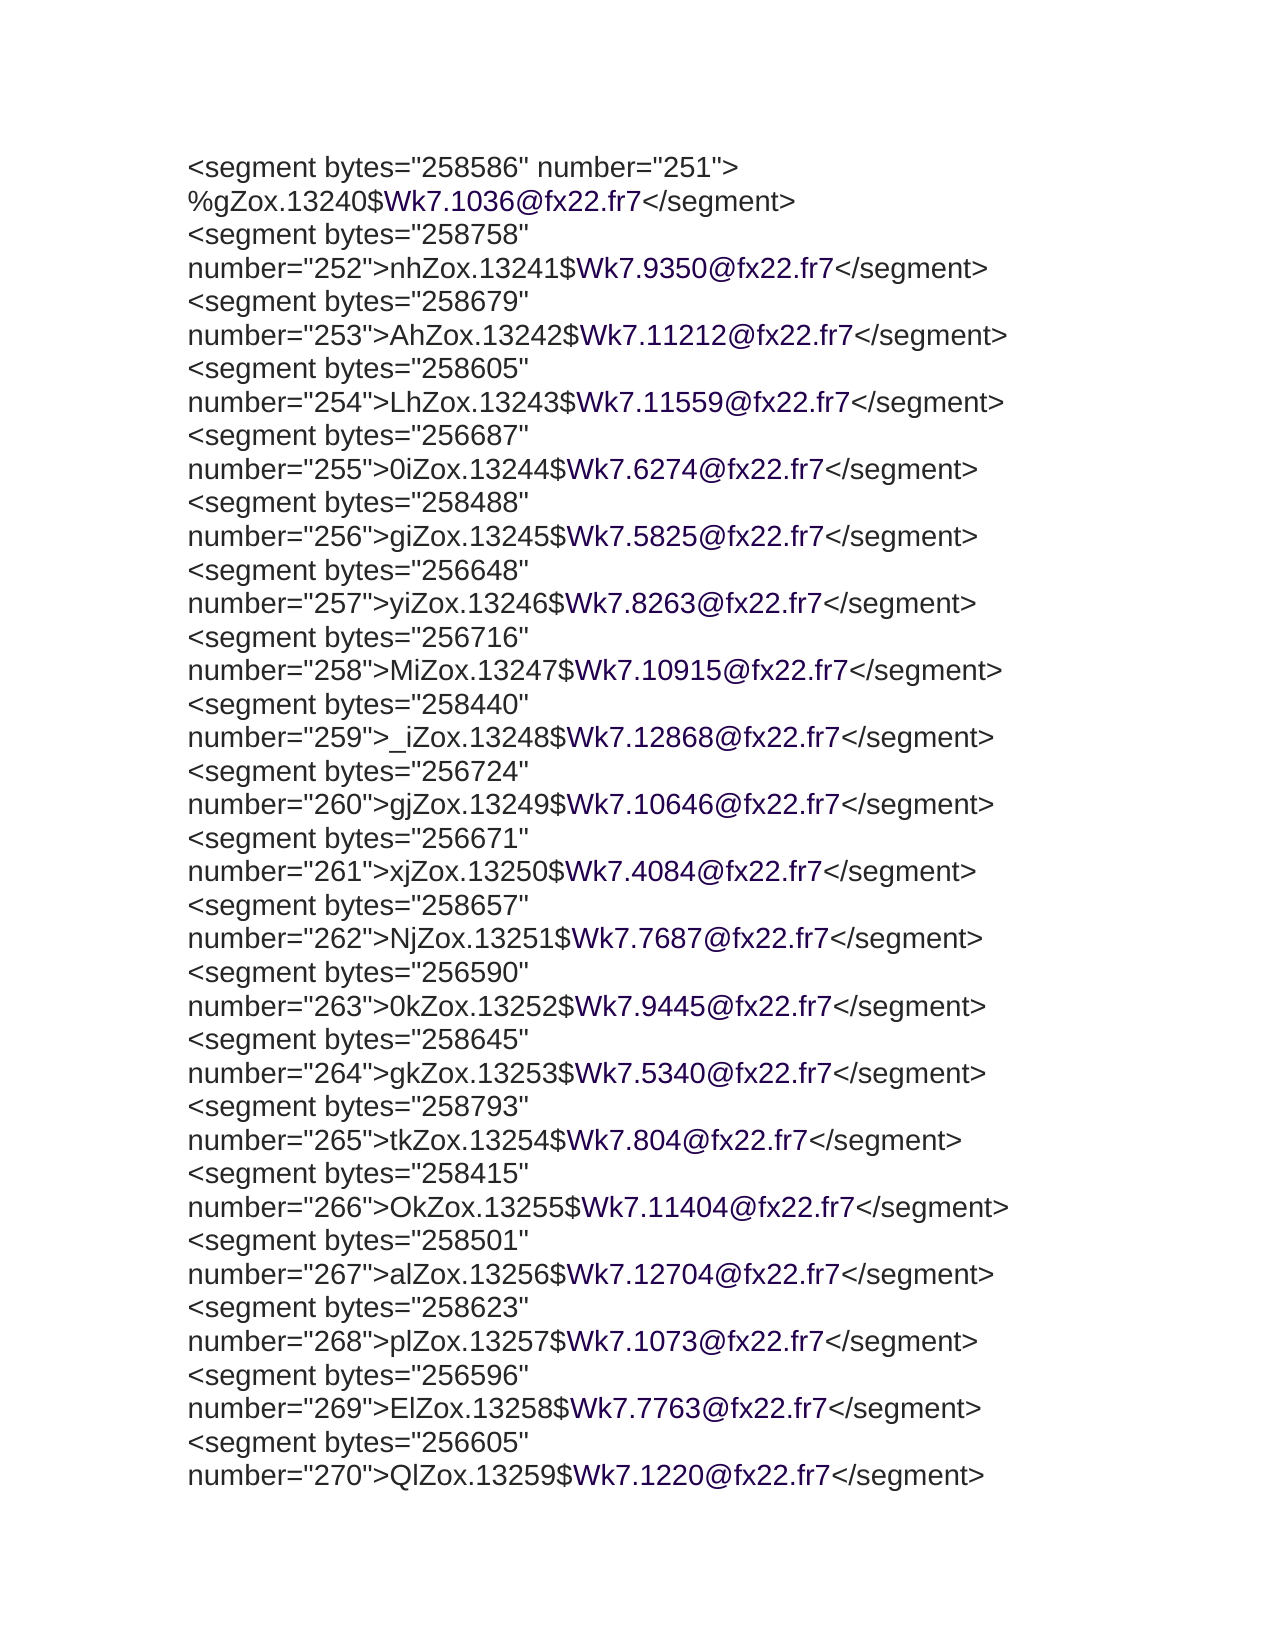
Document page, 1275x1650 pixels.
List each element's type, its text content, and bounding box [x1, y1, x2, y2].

text <segment bytes="256596" number="269">ElZox.13258$Wk7.7763@fx22.fr7</segment> [187, 1357, 1087, 1424]
text <segment bytes="258440" number="259">_iZox.13248$Wk7.12868@fx22.fr7</segment> [187, 687, 1087, 754]
text <segment bytes="256648" number="257">yiZox.13246$Wk7.8263@fx22.fr7</segment> [187, 552, 1087, 619]
text <segment bytes="256605" number="270">QlZox.13259$Wk7.1220@fx22.fr7</segment> [187, 1424, 1087, 1492]
text <segment bytes="258586" number="251">%gZox.13240$Wk7.1036@fx22.fr7</segment> [187, 150, 1087, 217]
text <segment bytes="258488" number="256">giZox.13245$Wk7.5825@fx22.fr7</segment> [187, 485, 1087, 552]
text <segment bytes="256724" number="260">gjZox.13249$Wk7.10646@fx22.fr7</segment> [187, 754, 1087, 821]
text <segment bytes="258501" number="267">alZox.13256$Wk7.12704@fx22.fr7</segment> [187, 1223, 1087, 1290]
text <segment bytes="258645" number="264">gkZox.13253$Wk7.5340@fx22.fr7</segment> [187, 1022, 1087, 1089]
text <segment bytes="256671" number="261">xjZox.13250$Wk7.4084@fx22.fr7</segment> [187, 821, 1087, 888]
text <segment bytes="258793" number="265">tkZox.13254$Wk7.804@fx22.fr7</segment> [187, 1089, 1087, 1156]
text <segment bytes="256590" number="263">0kZox.13252$Wk7.9445@fx22.fr7</segment> [187, 955, 1087, 1022]
text <segment bytes="258623" number="268">plZox.13257$Wk7.1073@fx22.fr7</segment> [187, 1290, 1087, 1357]
text <segment bytes="258657" number="262">NjZox.13251$Wk7.7687@fx22.fr7</segment> [187, 888, 1087, 955]
text <segment bytes="256687" number="255">0iZox.13244$Wk7.6274@fx22.fr7</segment> [187, 418, 1087, 485]
text <segment bytes="258605" number="254">LhZox.13243$Wk7.11559@fx22.fr7</segment> [187, 351, 1087, 418]
text <segment bytes="258758" number="252">nhZox.13241$Wk7.9350@fx22.fr7</segment> [187, 217, 1087, 284]
text <segment bytes="256716" number="258">MiZox.13247$Wk7.10915@fx22.fr7</segment> [187, 619, 1087, 687]
text <segment bytes="258679" number="253">AhZox.13242$Wk7.11212@fx22.fr7</segment> [187, 284, 1087, 351]
text <segment bytes="258415" number="266">OkZox.13255$Wk7.11404@fx22.fr7</segment> [187, 1156, 1087, 1223]
